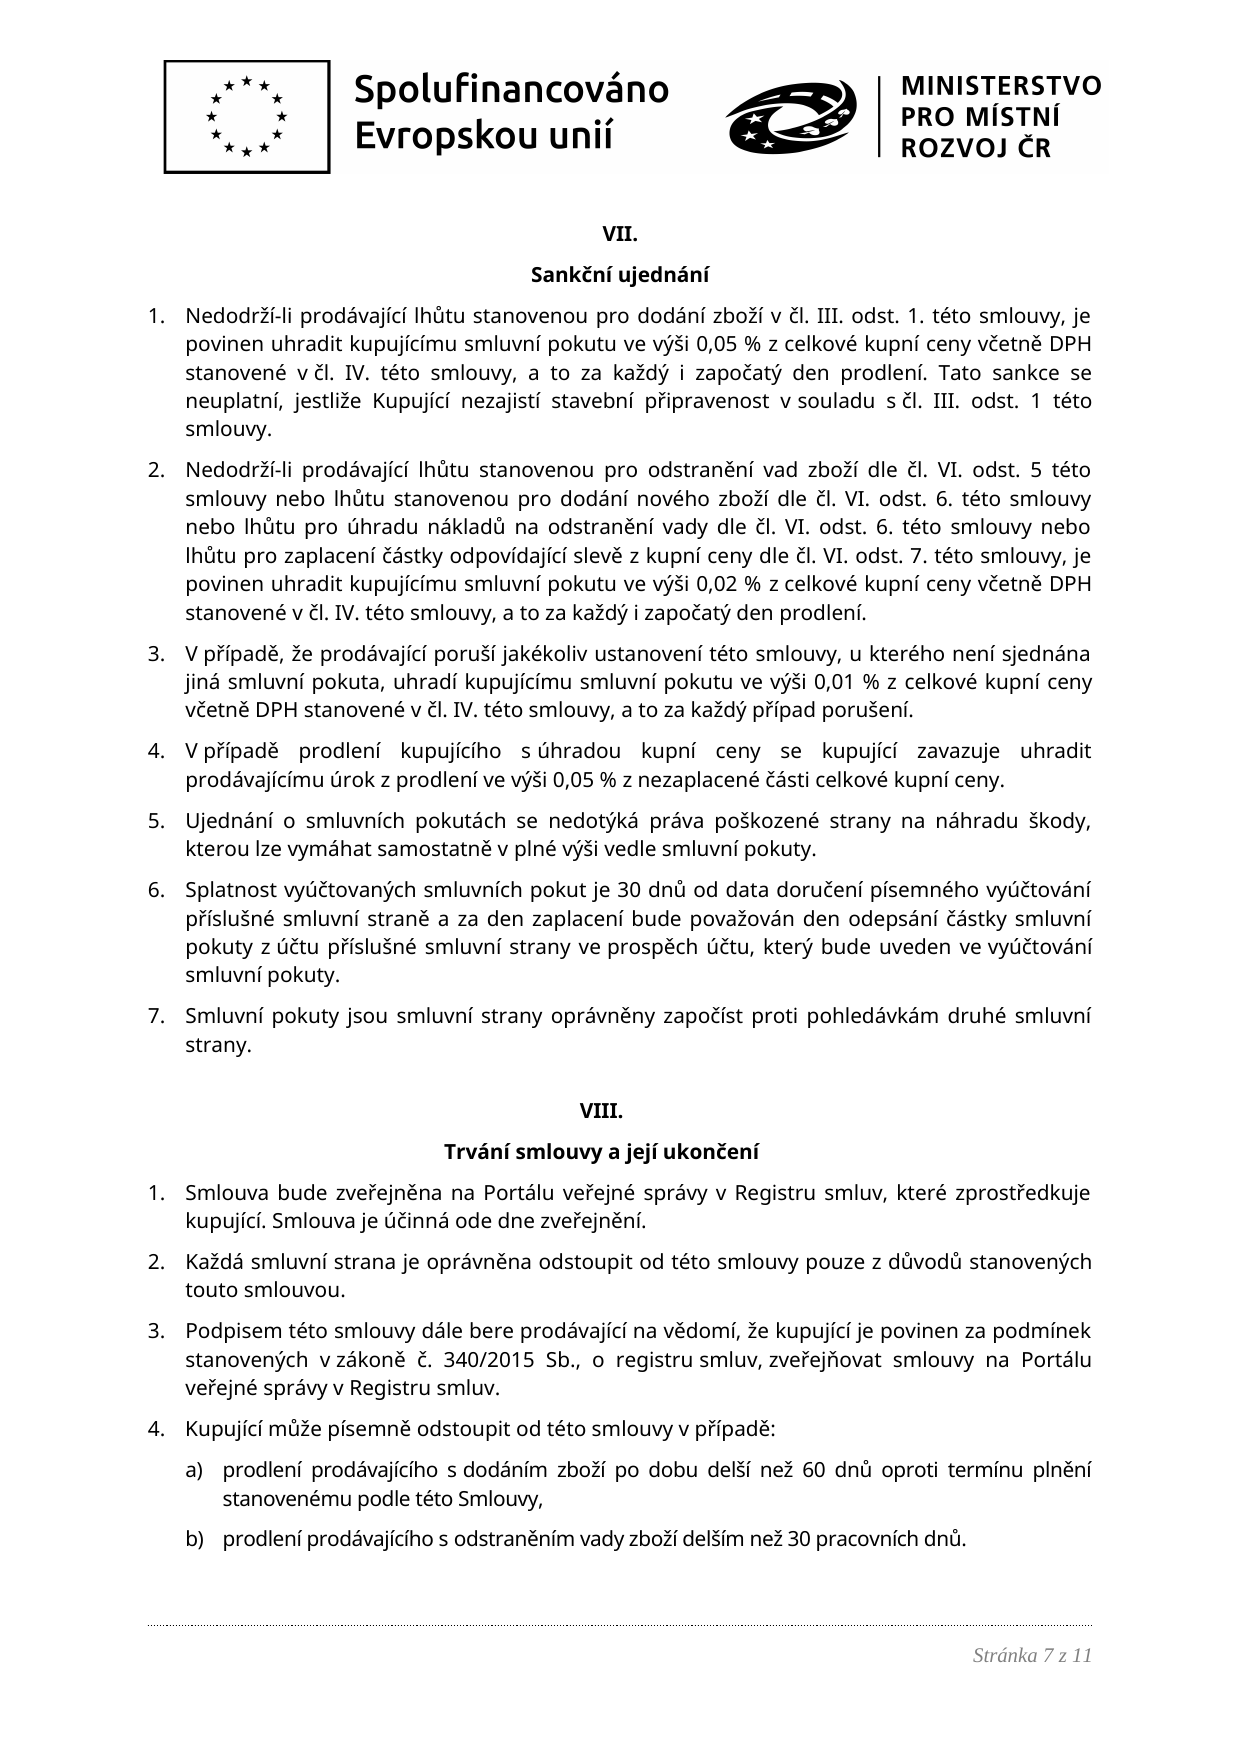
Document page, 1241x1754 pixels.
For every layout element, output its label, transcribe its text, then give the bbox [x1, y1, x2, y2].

text VIII. [111, 1096, 1092, 1124]
text Trvání smlouvy a její ukončení [111, 1137, 1092, 1165]
list Každá smluvní strana je oprávněna odstoupit od této smlouvy pouze z důvodů stanovených touto smlouvou. [148, 1247, 1092, 1304]
list Kupující může písemně odstoupit od této smlouvy v případě: [148, 1414, 1092, 1443]
list prodlení prodávajícího s dodáním zboží po dobu delší než 60 dnů oproti termínu plnění stanovenému podle této Smlouvy, [185, 1455, 1092, 1512]
picture [163, 60, 1109, 174]
list Splatnost vyúčtovaných smluvních pokut je 30 dnů od data doručení písemného vyúčtování příslušné smluvní straně a za den zaplacení bude považován den odepsání částky smluvní pokuty z účtu příslušné smluvní strany ve prospěch účtu, který bude uveden ve vyúčtování smluvní pokuty. [148, 875, 1092, 989]
list prodlení prodávajícího s odstraněním vady zboží delším než 30 pracovních dnů. [185, 1524, 1092, 1553]
list Nedodrží-li prodávající lhůtu stanovenou pro odstranění vad zboží dle čl. VI. odst. 5 této smlouvy nebo lhůtu stanovenou pro dodání nového zboží dle čl. VI. odst. 6. této smlouvy nebo lhůtu pro úhradu nákladů na odstranění vady dle čl. VI. odst. 6. této smlouvy nebo lhůtu pro zaplacení částky odpovídající slevě z kupní ceny dle čl. VI. odst. 7. této smlouvy, je povinen uhradit kupujícímu smluvní pokutu ve výši 0,02 % z celkové kupní ceny včetně DPH stanovené v čl. IV. této smlouvy, a to za každý i započatý den prodlení. [148, 456, 1092, 626]
list Smluvní pokuty jsou smluvní strany oprávněny započíst proti pohledávkám druhé smluvní strany. [148, 1001, 1092, 1058]
list Nedodrží-li prodávající lhůtu stanovenou pro dodání zboží v čl. III. odst. 1. této smlouvy, je povinen uhradit kupujícímu smluvní pokutu ve výši 0,05 % z celkové kupní ceny včetně DPH stanovené v čl. IV. této smlouvy, a to za každý i započatý den prodlení. Tato sankce se neuplatní, jestliže Kupující nezajistí stavební připravenost v souladu s čl. III. odst. 1 této smlouvy. [148, 301, 1092, 443]
list V případě prodlení kupujícího s úhradou kupní ceny se kupující zavazuje uhradit prodávajícímu úrok z prodlení ve výši 0,05 % z nezaplacené části celkové kupní ceny. [148, 736, 1092, 793]
text Sankční ujednání [148, 260, 1092, 288]
list Ujednání o smluvních pokutách se nedotýká práva poškozené strany na náhradu škody, kterou lze vymáhat samostatně v plné výši vedle smluvní pokuty. [148, 806, 1092, 863]
text VII. [148, 219, 1092, 247]
list Podpisem této smlouvy dále bere prodávající na vědomí, že kupující je povinen za podmínek stanovených v zákoně č. 340/2015 Sb., o registru smluv, zveřejňovat smlouvy na Portálu veřejné správy v Registru smluv. [148, 1316, 1092, 1402]
list V případě, že prodávající poruší jakékoliv ustanovení této smlouvy, u kterého není sjednána jiná smluvní pokuta, uhradí kupujícímu smluvní pokutu ve výši 0,01 % z celkové kupní ceny včetně DPH stanovené v čl. IV. této smlouvy, a to za každý případ porušení. [148, 639, 1092, 724]
list Smlouva bude zveřejněna na Portálu veřejné správy v Registru smluv, které zprostředkuje kupující. Smlouva je účinná ode dne zveřejnění. [148, 1178, 1092, 1234]
